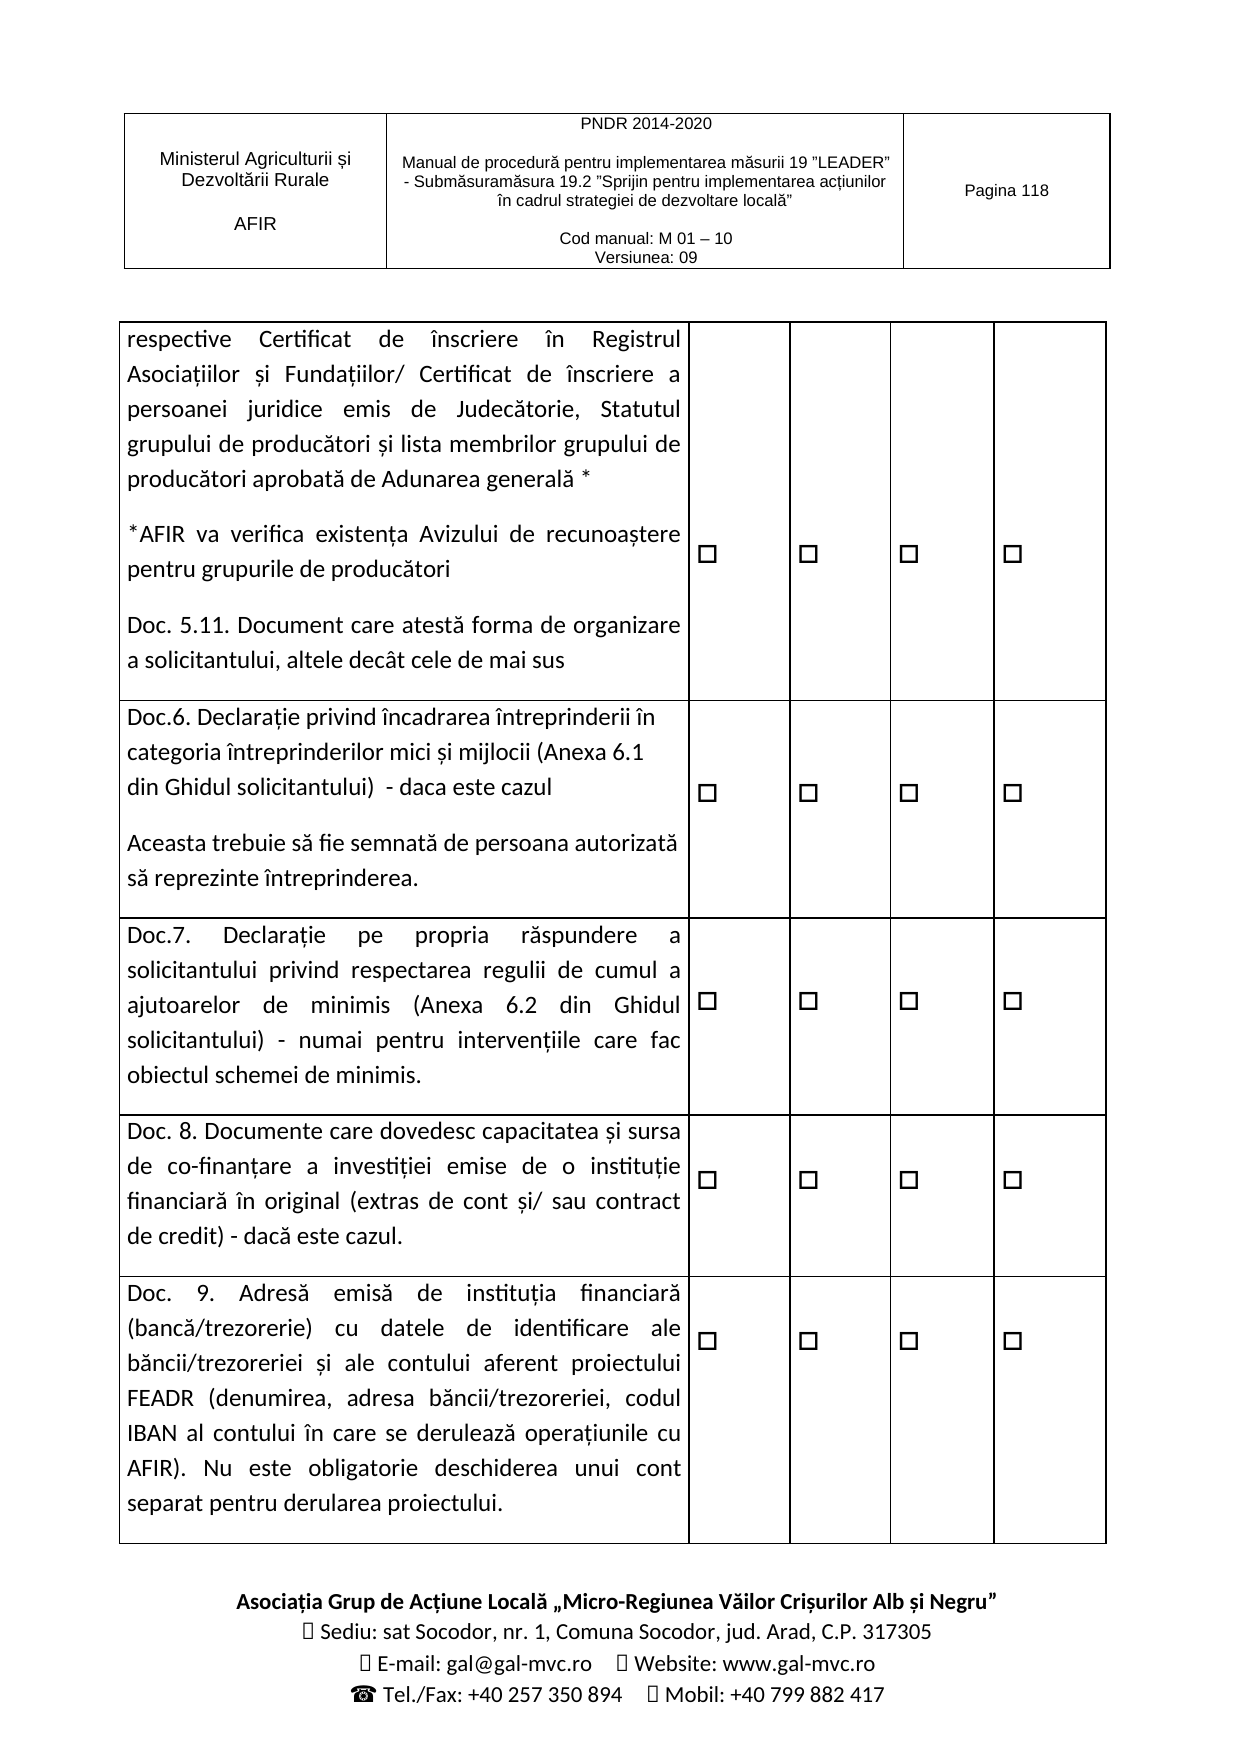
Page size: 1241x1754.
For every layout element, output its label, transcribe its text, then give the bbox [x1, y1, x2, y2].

table_cell [791, 1277, 890, 1542]
table_cell Doc. 8. Documente care dovedesc capacitatea şi sursa de co-finanţare a investiţiei emise de o instituţie financiară în original (extras de cont şi/ sau contract de credit) - dacă este cazul. [120, 1116, 688, 1276]
table_cell [690, 701, 789, 917]
table_cell [995, 919, 1105, 1114]
table_cell [791, 919, 890, 1114]
table_cell [690, 1116, 789, 1276]
table_cell [690, 323, 789, 699]
table_cell [690, 919, 789, 1114]
table_cell Doc.6. Declaraţie privind încadrarea întreprinderii în categoria întreprinderilor mici şi mijlocii (Anexa 6.1 din Ghidul solicitantului) - daca este cazul Aceasta trebuie să fie semnată de persoana autorizată să reprezinte întreprinderea. [120, 701, 688, 917]
table_cell [791, 323, 890, 699]
table_cell [891, 323, 993, 699]
table_cell [891, 701, 993, 917]
table_cell [995, 1277, 1105, 1542]
table_cell [995, 323, 1105, 699]
table_cell Doc.7. Declaraţie pe propria răspundere a solicitantului privind respectarea regulii de cumul a ajutoarelor de minimis (Anexa 6.2 din Ghidul solicitantului) - numai pentru intervenţiile care fac obiectul schemei de minimis. [120, 919, 688, 1114]
table_cell [690, 1277, 789, 1542]
table_cell [891, 919, 993, 1114]
table_cell [995, 701, 1105, 917]
table_cell [791, 1116, 890, 1276]
table_cell [995, 1116, 1105, 1276]
table_cell Doc. 9. Adresă emisă de instituţia financiară (bancă/trezorerie) cu datele de identificare ale băncii/trezoreriei şi ale contului aferent proiectului FEADR (denumirea, adresa băncii/trezoreriei, codul IBAN al contului în care se derulează operaţiunile cu AFIR). Nu este obligatorie deschiderea unui cont separat pentru derularea proiectului. [120, 1277, 688, 1542]
table_cell [791, 701, 890, 917]
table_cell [120, 323, 688, 699]
table_cell [891, 1277, 993, 1542]
table_cell [891, 1116, 993, 1276]
